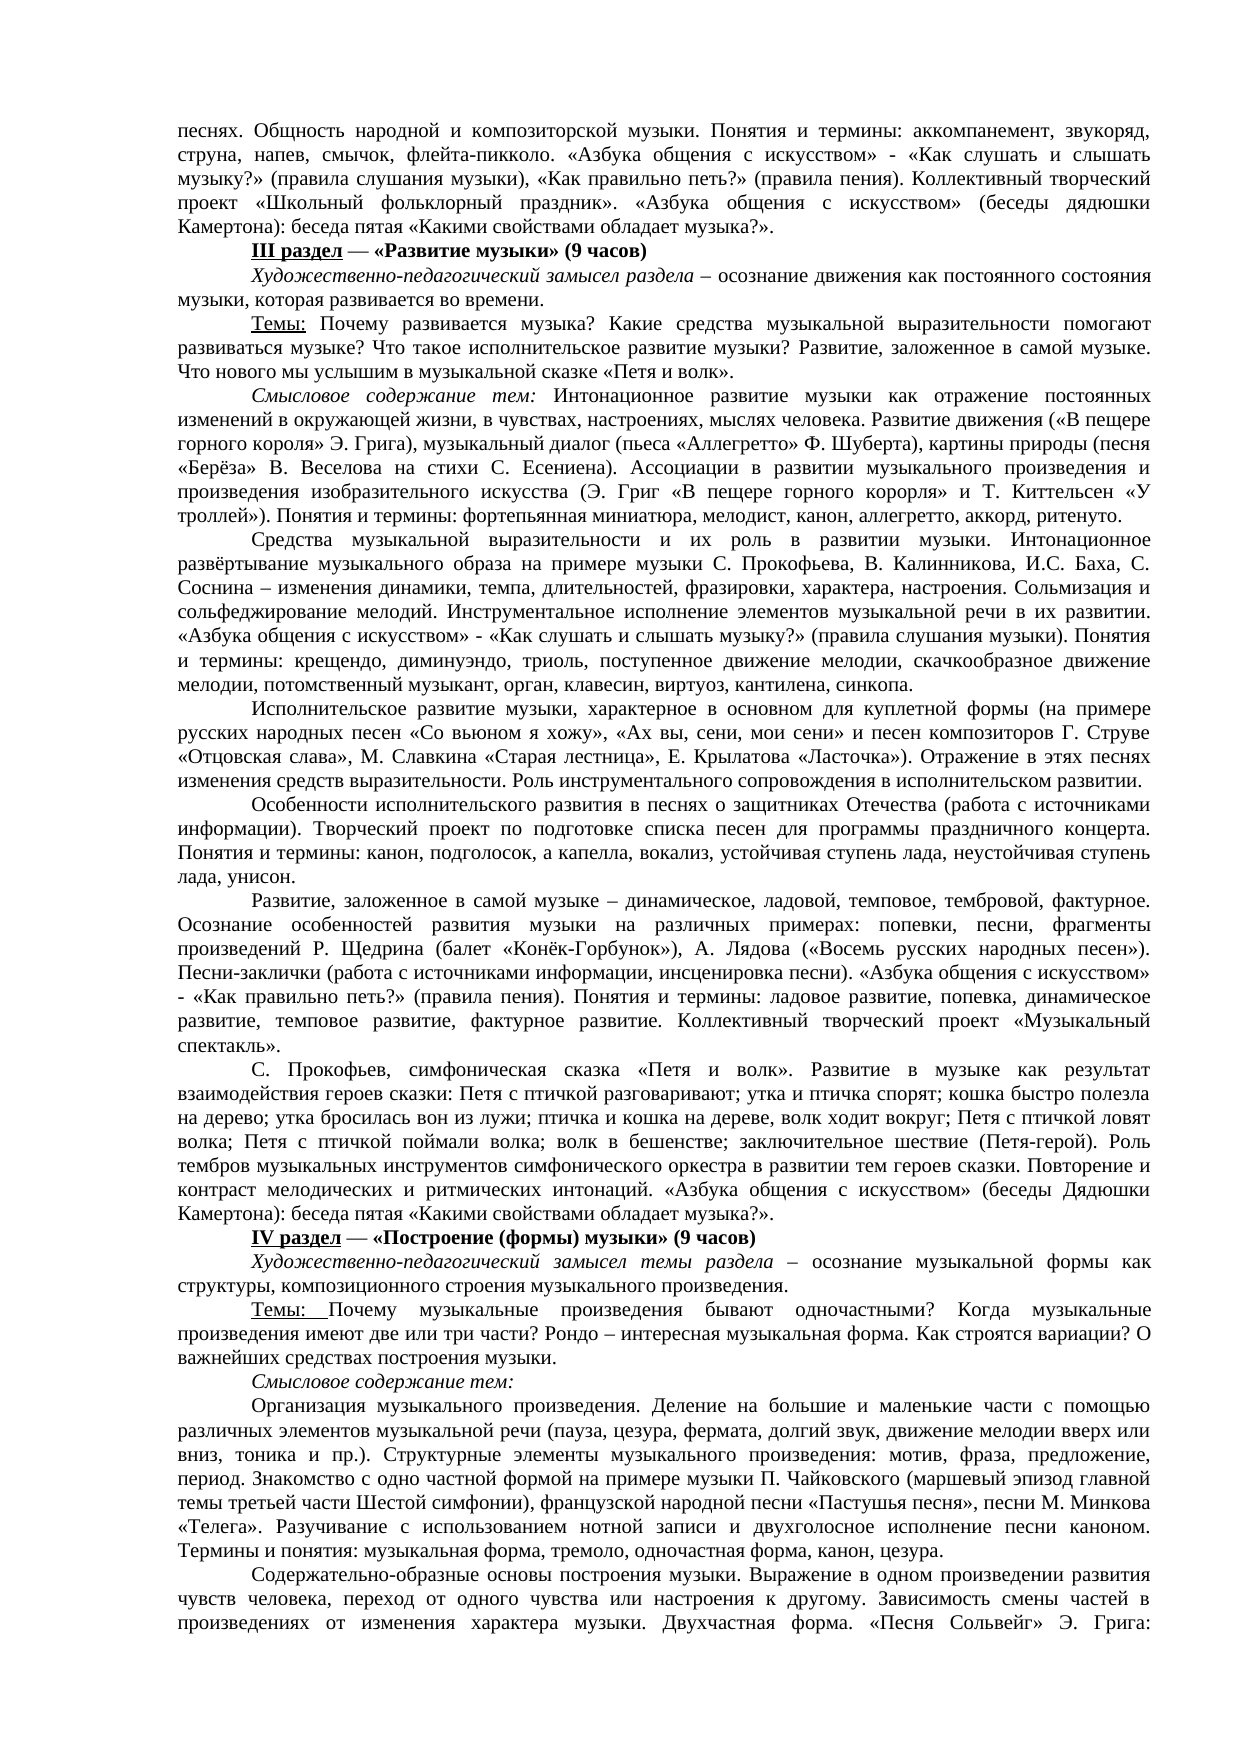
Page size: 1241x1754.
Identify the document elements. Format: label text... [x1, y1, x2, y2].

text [177, 1562, 1152, 1634]
text Исполнительское развитие музыки, характерное в основном для куплетной формы (на примере русских народных песен «Со вьюном я хожу», «Ах вы, сени, мои сени» и песен композиторов Г. Струве «Отцовская слава», М. Славкина «Старая лестница», Е. Крылатова «Ласточка»). Отражение в этях песнях изменения средств выразительности. Роль инструментального сопровождения в исполнительском развитии. [177, 696, 1152, 792]
text Темы: Почему музыкальные произведения бывают одночастными? Когда музыкальные произведения имеют две или три части? Рондо – интересная музыкальная форма. Как строятся вариации? О важнейших средствах построения музыки. [177, 1297, 1152, 1369]
text IV раздел — «Построение (формы) музыки» (9 часов) [177, 1225, 1152, 1249]
text Организация музыкального произведения. Деление на большие и маленькие части с помощью различных элементов музыкальной речи (пауза, цезура, фермата, долгий звук, движение мелодии вверх или вниз, тоника и пр.). Структурные элементы музыкального произведения: мотив, фраза, предложение, период. Знакомство с одно частной формой на примере музыки П. Чайковского (маршевый эпизод главной темы третьей части Шестой симфонии), французской народной песни «Пастушья песня», песни М. Минкова «Телега». Разучивание с использованием нотной записи и двухголосное исполнение песни каноном. Термины и понятия: музыкальная форма, тремоло, одночастная форма, канон, цезура. [177, 1393, 1152, 1562]
text Темы: Почему развивается музыка? Какие средства музыкальной выразительности помогают развиваться музыке? Что такое исполнительское развитие музыки? Развитие, заложенное в самой музыке. Что нового мы услышим в музыкальной сказке «Петя и волк». [177, 311, 1152, 383]
text Художественно-педагогический замысел раздела – осознание движения как постоянного состояния музыки, которая развивается во времени. [177, 262, 1152, 311]
text Смысловое содержание тем: [177, 1369, 1152, 1393]
text III раздел — «Развитие музыки» (9 часов) [177, 238, 1152, 262]
text Особенности исполнительского развития в песнях о защитниках Отечества (работа с источниками информации). Творческий проект по подготовке списка песен для программы праздничного концерта. Понятия и термины: канон, подголосок, а капелла, вокализ, устойчивая ступень лада, неустойчивая ступень лада, унисон. [177, 792, 1152, 888]
text Художественно-педагогический замысел темы раздела – осознание музыкальной формы как структуры, композиционного строения музыкального произведения. [177, 1249, 1152, 1297]
text С. Прокофьев, симфоническая сказка «Петя и волк». Развитие в музыке как результат взаимодействия героев сказки: Петя с птичкой разговаривают; утка и птичка спорят; кошка быстро полезла на дерево; утка бросилась вон из лужи; птичка и кошка на дереве, волк ходит вокруг; Петя с птичкой ловят волка; Петя с птичкой поймали волка; волк в бешенстве; заключительное шествие (Петя-герой). Роль тембров музыкальных инструментов симфонического оркестра в развитии тем героев сказки. Повторение и контраст мелодических и ритмических интонаций. «Азбука общения с искусством» (беседы Дядюшки Камертона): беседа пятая «Какими свойствами обладает музыка?». [177, 1057, 1152, 1225]
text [177, 118, 1152, 238]
text Средства музыкальной выразительности и их роль в развитии музыки. Интонационное развёртывание музыкального образа на примере музыки С. Прокофьева, В. Калинникова, И.С. Баха, С. Соснина – изменения динамики, темпа, длительностей, фразировки, характера, настроения. Сольмизация и сольфеджирование мелодий. Инструментальное исполнение элементов музыкальной речи в их развитии. «Азбука общения с искусством» - «Как слушать и слышать музыку?» (правила слушания музыки). Понятия и термины: крещендо, диминуэндо, триоль, поступенное движение мелодии, скачкообразное движение мелодии, потомственный музыкант, орган, клавесин, виртуоз, кантилена, синкопа. [177, 527, 1152, 696]
text Развитие, заложенное в самой музыке – динамическое, ладовой, темповое, тембровой, фактурное. Осознание особенностей развития музыки на различных примерах: попевки, песни, фрагменты произведений Р. Щедрина (балет «Конёк-Горбунок»), А. Лядова («Восемь русских народных песен»). Песни-заклички (работа с источниками информации, инсценировка песни). «Азбука общения с искусством» - «Как правильно петь?» (правила пения). Понятия и термины: ладовое развитие, попевка, динамическое развитие, темповое развитие, фактурное развитие. Коллективный творческий проект «Музыкальный спектакль». [177, 888, 1152, 1057]
text Смысловое содержание тем: Интонационное развитие музыки как отражение постоянных изменений в окружающей жизни, в чувствах, настроениях, мыслях человека. Развитие движения («В пещере горного короля» Э. Грига), музыкальный диалог (пьеса «Аллегретто» Ф. Шуберта), картины природы (песня «Берёза» В. Веселова на стихи С. Есениена). Ассоциации в развитии музыкального произведения и произведения изобразительного искусства (Э. Григ «В пещере горного корорля» и Т. Киттельсен «У троллей»). Понятия и термины: фортепьянная миниатюра, мелодист, канон, аллегретто, аккорд, ритенуто. [177, 383, 1152, 527]
